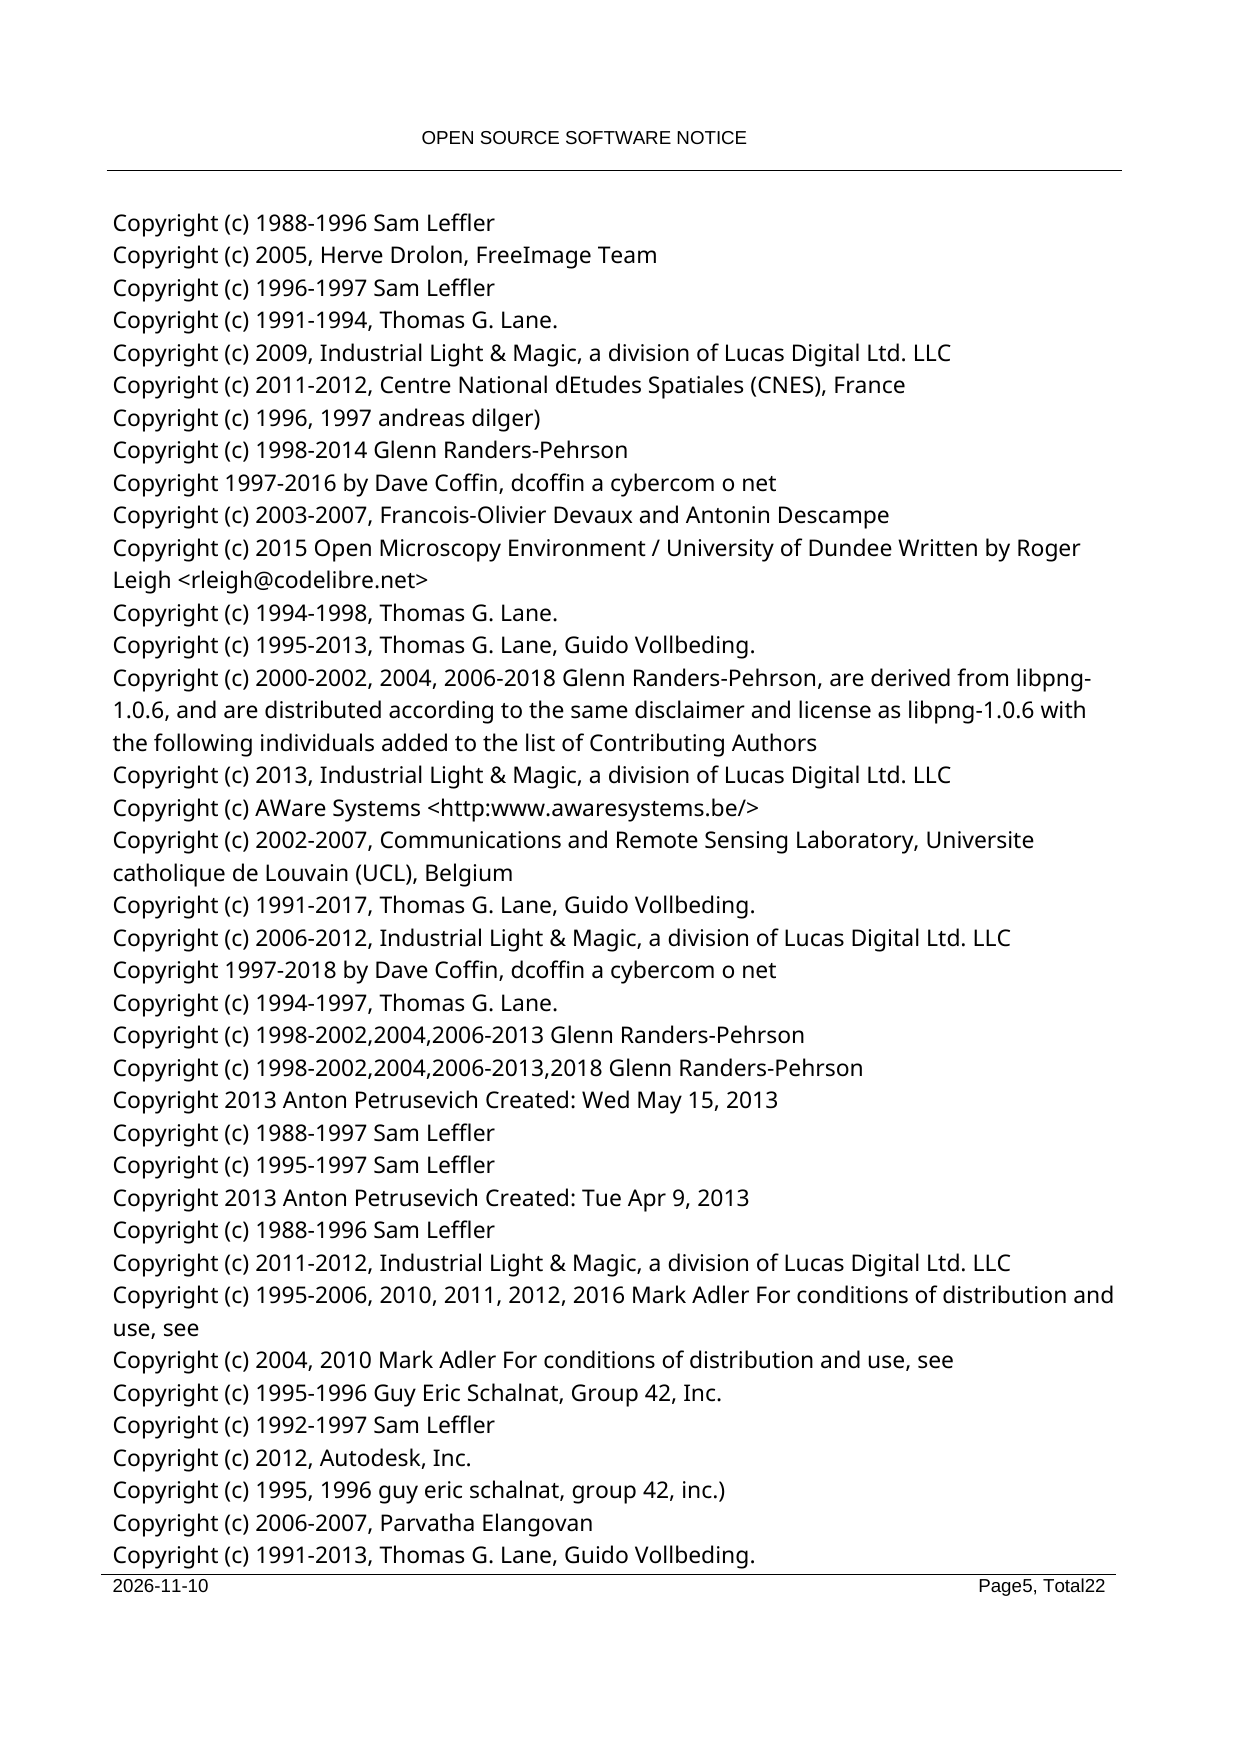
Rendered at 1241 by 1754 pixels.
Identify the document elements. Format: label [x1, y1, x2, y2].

text [112, 206, 1128, 1571]
